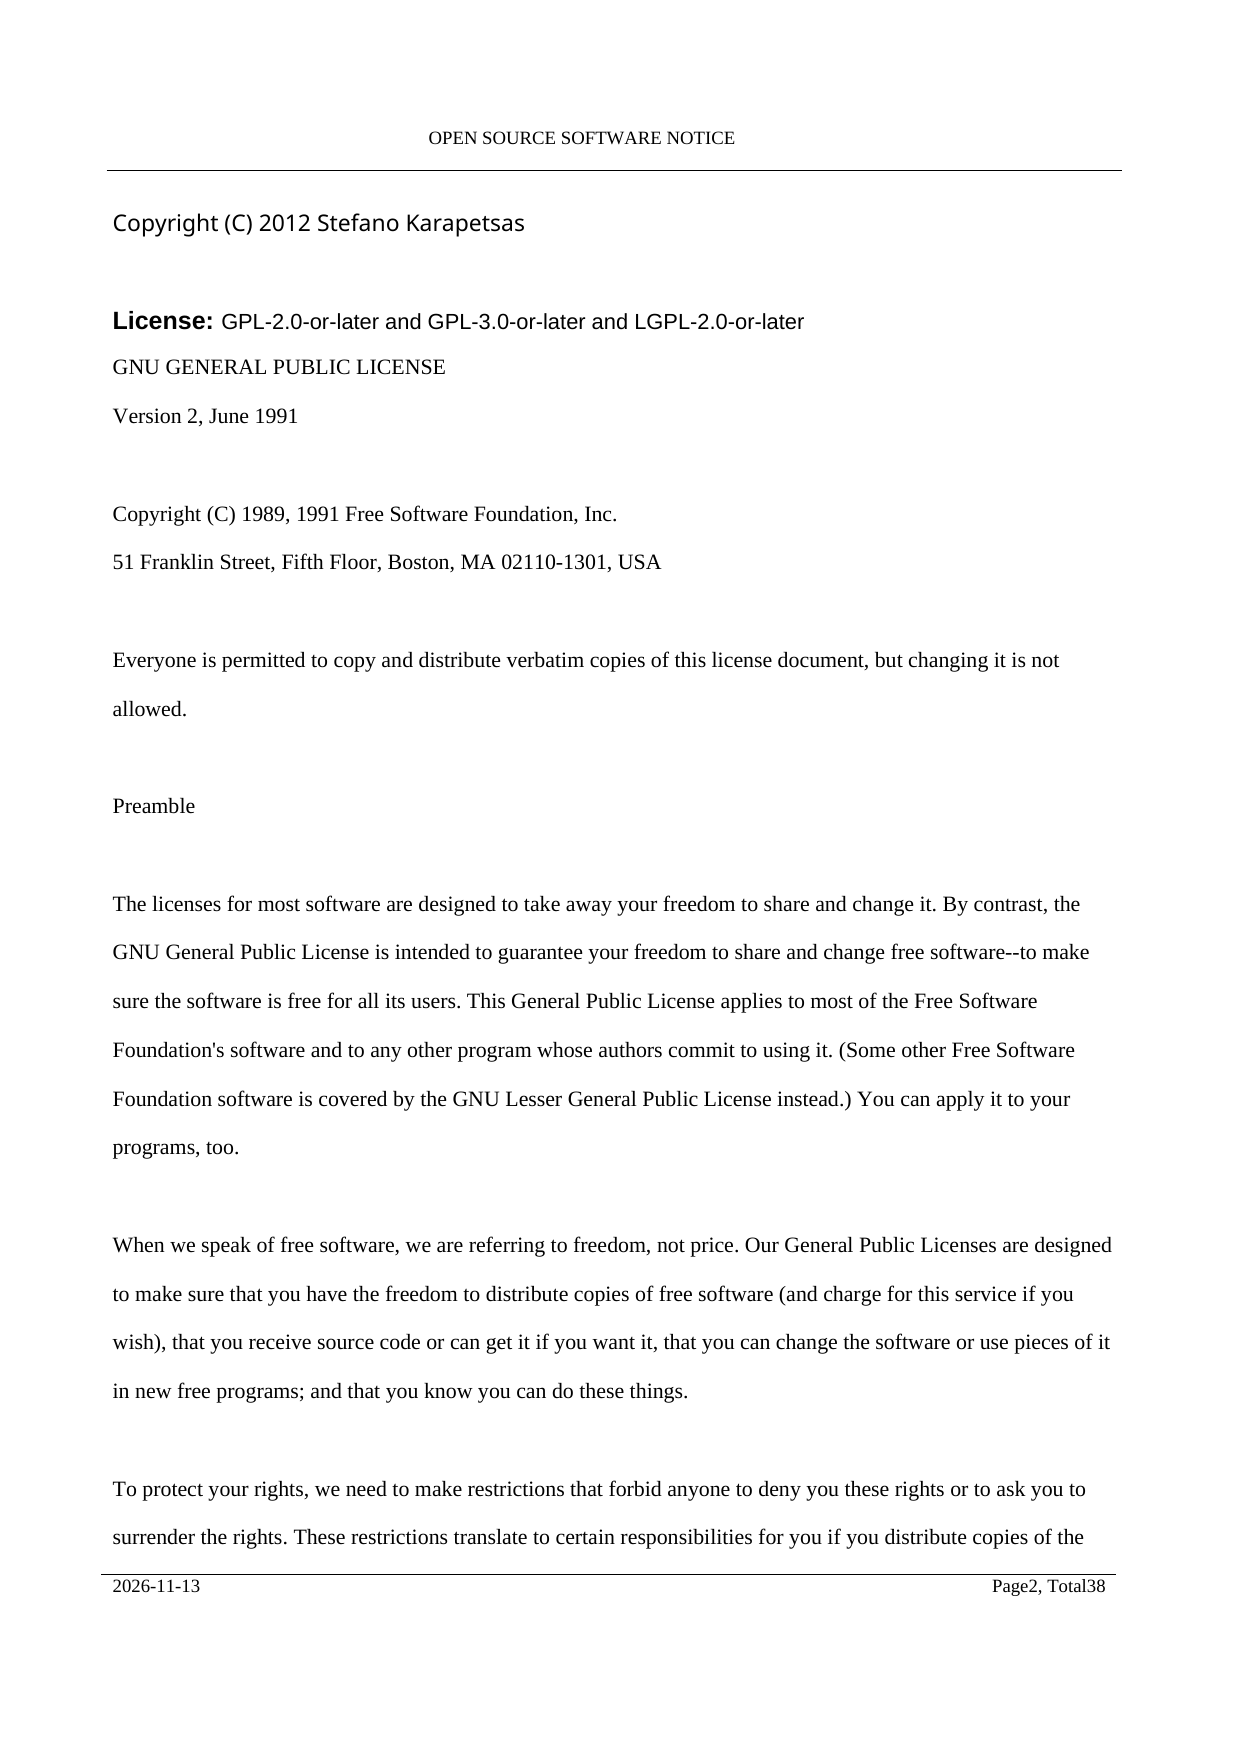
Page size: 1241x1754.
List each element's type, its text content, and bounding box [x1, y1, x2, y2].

text License: GPL-2.0-or-later and GPL-3.0-or-later and LGPL-2.0-or-later [112, 304, 1128, 336]
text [112, 206, 1128, 288]
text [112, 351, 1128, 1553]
